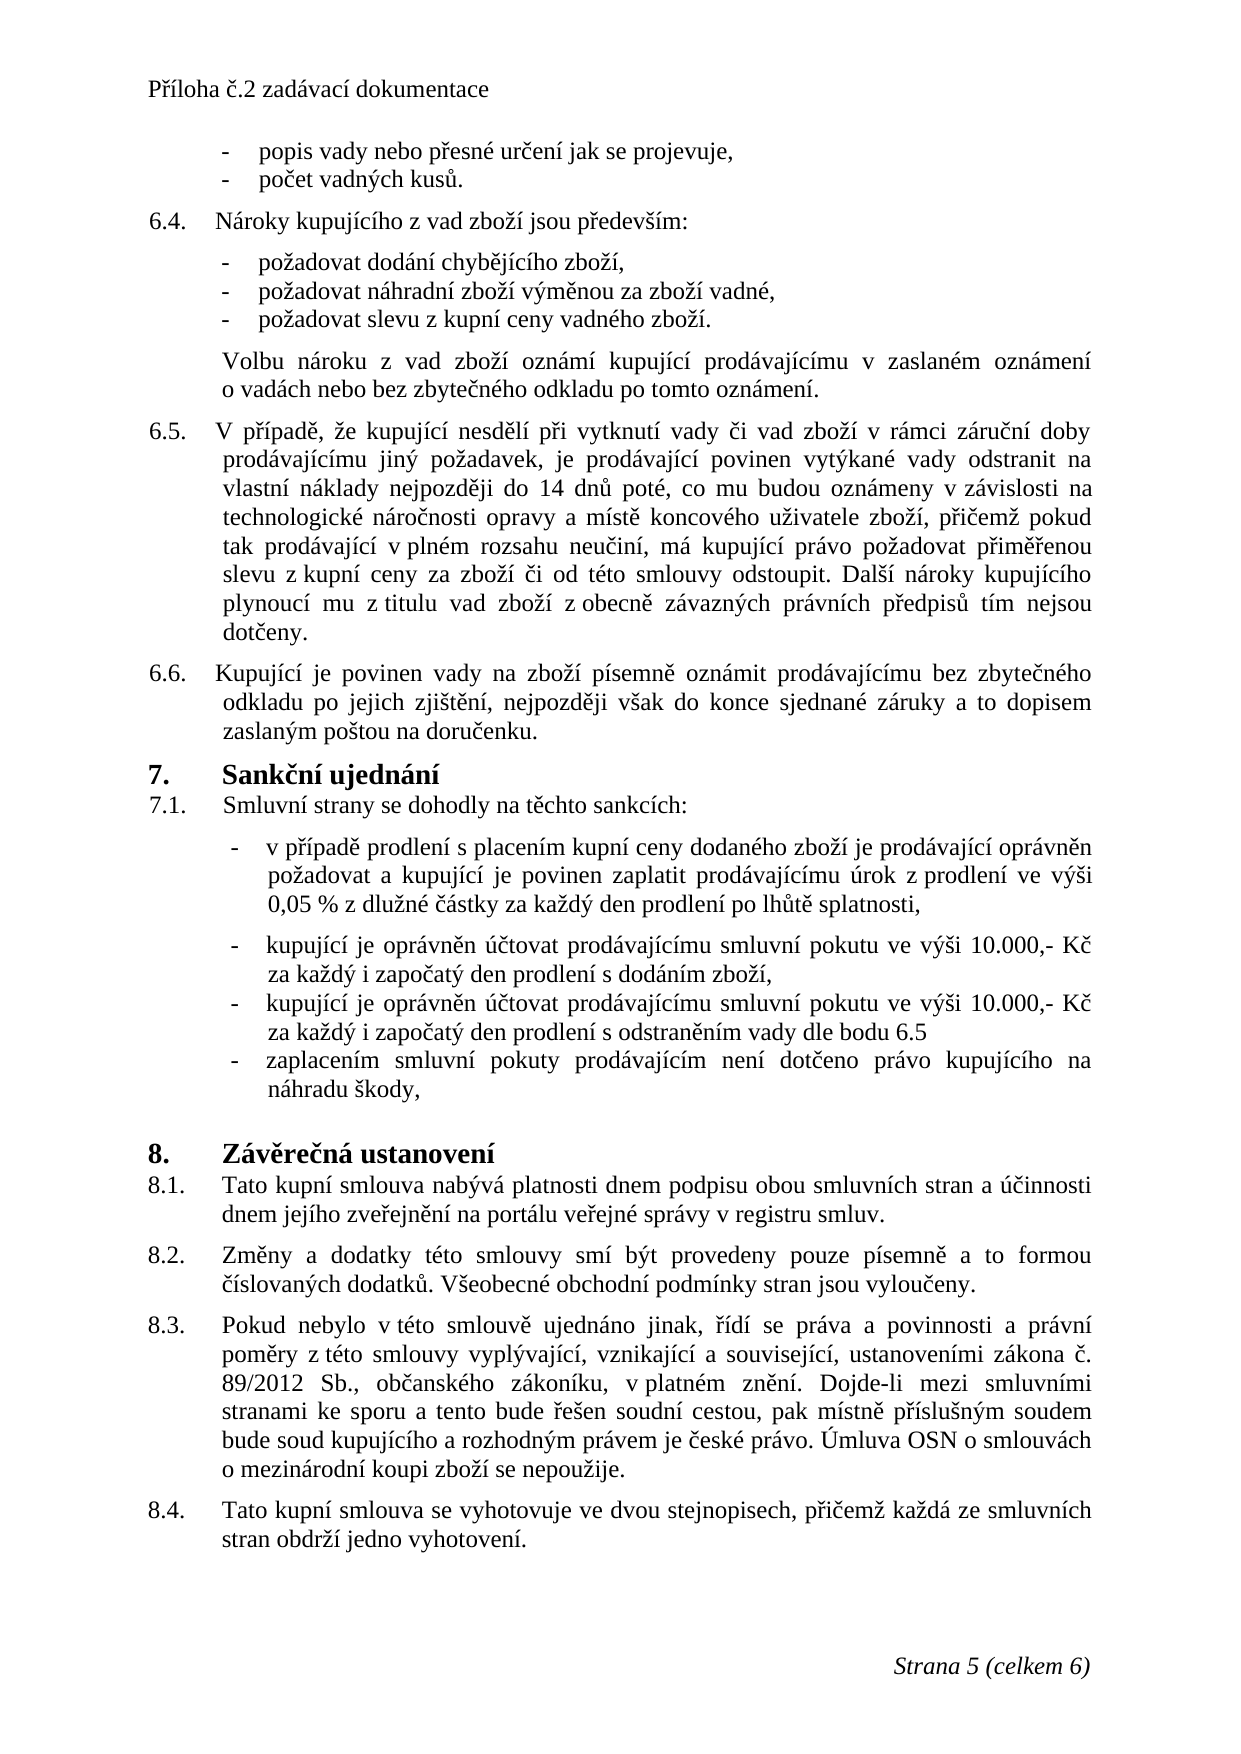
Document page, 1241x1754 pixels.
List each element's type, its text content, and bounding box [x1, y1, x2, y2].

list požadovat dodání chybějícího zboží, [221, 247, 1092, 276]
list požadovat náhradní zboží výměnou za zboží vadné, [221, 276, 1092, 304]
list kupující je oprávněn účtovat prodávajícímu smluvní pokutu ve výši 10.000,- Kč za každý i započatý den prodlení s odstraněním vady dle bodu 6.5 [230, 988, 1092, 1046]
list zaplacením smluvní pokuty prodávajícím není dotčeno právo kupujícího na náhradu škody, [230, 1046, 1092, 1103]
list Nároky kupujícího z vad zboží jsou především: [149, 206, 1092, 234]
list Smluvní strany se dohodly na těchto sankcích: [149, 791, 1092, 819]
list v případě prodlení s placením kupní ceny dodaného zboží je prodávající oprávněn požadovat a kupující je povinen zaplatit prodávajícímu úrok z prodlení ve výši 0,05 % z dlužné částky za každý den prodlení po lhůtě splatnosti, [230, 832, 1092, 918]
text Volbu nároku z vad zboží oznámí kupující prodávajícímu v zaslaném oznámení o vadách nebo bez zbytečného odkladu po tomto oznámení. [222, 346, 1092, 403]
list požadovat slevu z kupní ceny vadného zboží. [221, 304, 1092, 333]
subtitle Závěrečná ustanovení [148, 1137, 1092, 1170]
list Tato kupní smlouva se vyhotovuje ve dvou stejnopisech, přičemž každá ze smluvních stran obdrží jedno vyhotovení. [148, 1495, 1092, 1553]
list počet vadných kusů. [221, 164, 1092, 193]
subtitle Sankční ujednání [148, 757, 1092, 791]
list Pokud nebylo v této smlouvě ujednáno jinak, řídí se práva a povinnosti a právní poměry z této smlouvy vyplývající, vznikající a související, ustanoveními zákona č. 89/2012 Sb., občanského zákoníku, v platném znění. Dojde-li mezi smluvními stranami ke sporu a tento bude řešen soudní cestou, pak místně příslušným soudem bude soud kupujícího a rozhodným právem je české právo. Úmluva OSN o smlouvách o mezinárodní koupi zboží se nepoužije. [148, 1310, 1092, 1483]
list V případě, že kupující nesdělí při vytknutí vady či vad zboží v rámci záruční doby prodávajícímu jiný požadavek, je prodávající povinen vytýkané vady odstranit na vlastní náklady nejpozději do 14 dnů poté, co mu budou oznámeny v závislosti na technologické náročnosti opravy a místě koncového uživatele zboží, přičemž pokud tak prodávající v plném rozsahu neučiní, má kupující právo požadovat přiměřenou slevu z kupní ceny za zboží či od této smlouvy odstoupit. Další nároky kupujícího plynoucí mu z titulu vad zboží z obecně závazných právních předpisů tím nejsou dotčeny. [149, 416, 1092, 646]
list Kupující je povinen vady na zboží písemně oznámit prodávajícímu bez zbytečného odkladu po jejich zjištění, nejpozději však do konce sjednané záruky a to dopisem zaslaným poštou na doručenku. [149, 658, 1092, 744]
list popis vady nebo přesné určení jak se projevuje, [221, 136, 1092, 164]
list Změny a dodatky této smlouvy smí být provedeny pouze písemně a to formou číslovaných dodatků. Všeobecné obchodní podmínky stran jsou vyloučeny. [148, 1240, 1092, 1298]
list kupující je oprávněn účtovat prodávajícímu smluvní pokutu ve výši 10.000,- Kč za každý i započatý den prodlení s dodáním zboží, [230, 931, 1092, 988]
list Tato kupní smlouva nabývá platnosti dnem podpisu obou smluvních stran a účinnosti dnem jejího zveřejnění na portálu veřejné správy v registru smluv. [148, 1170, 1092, 1228]
